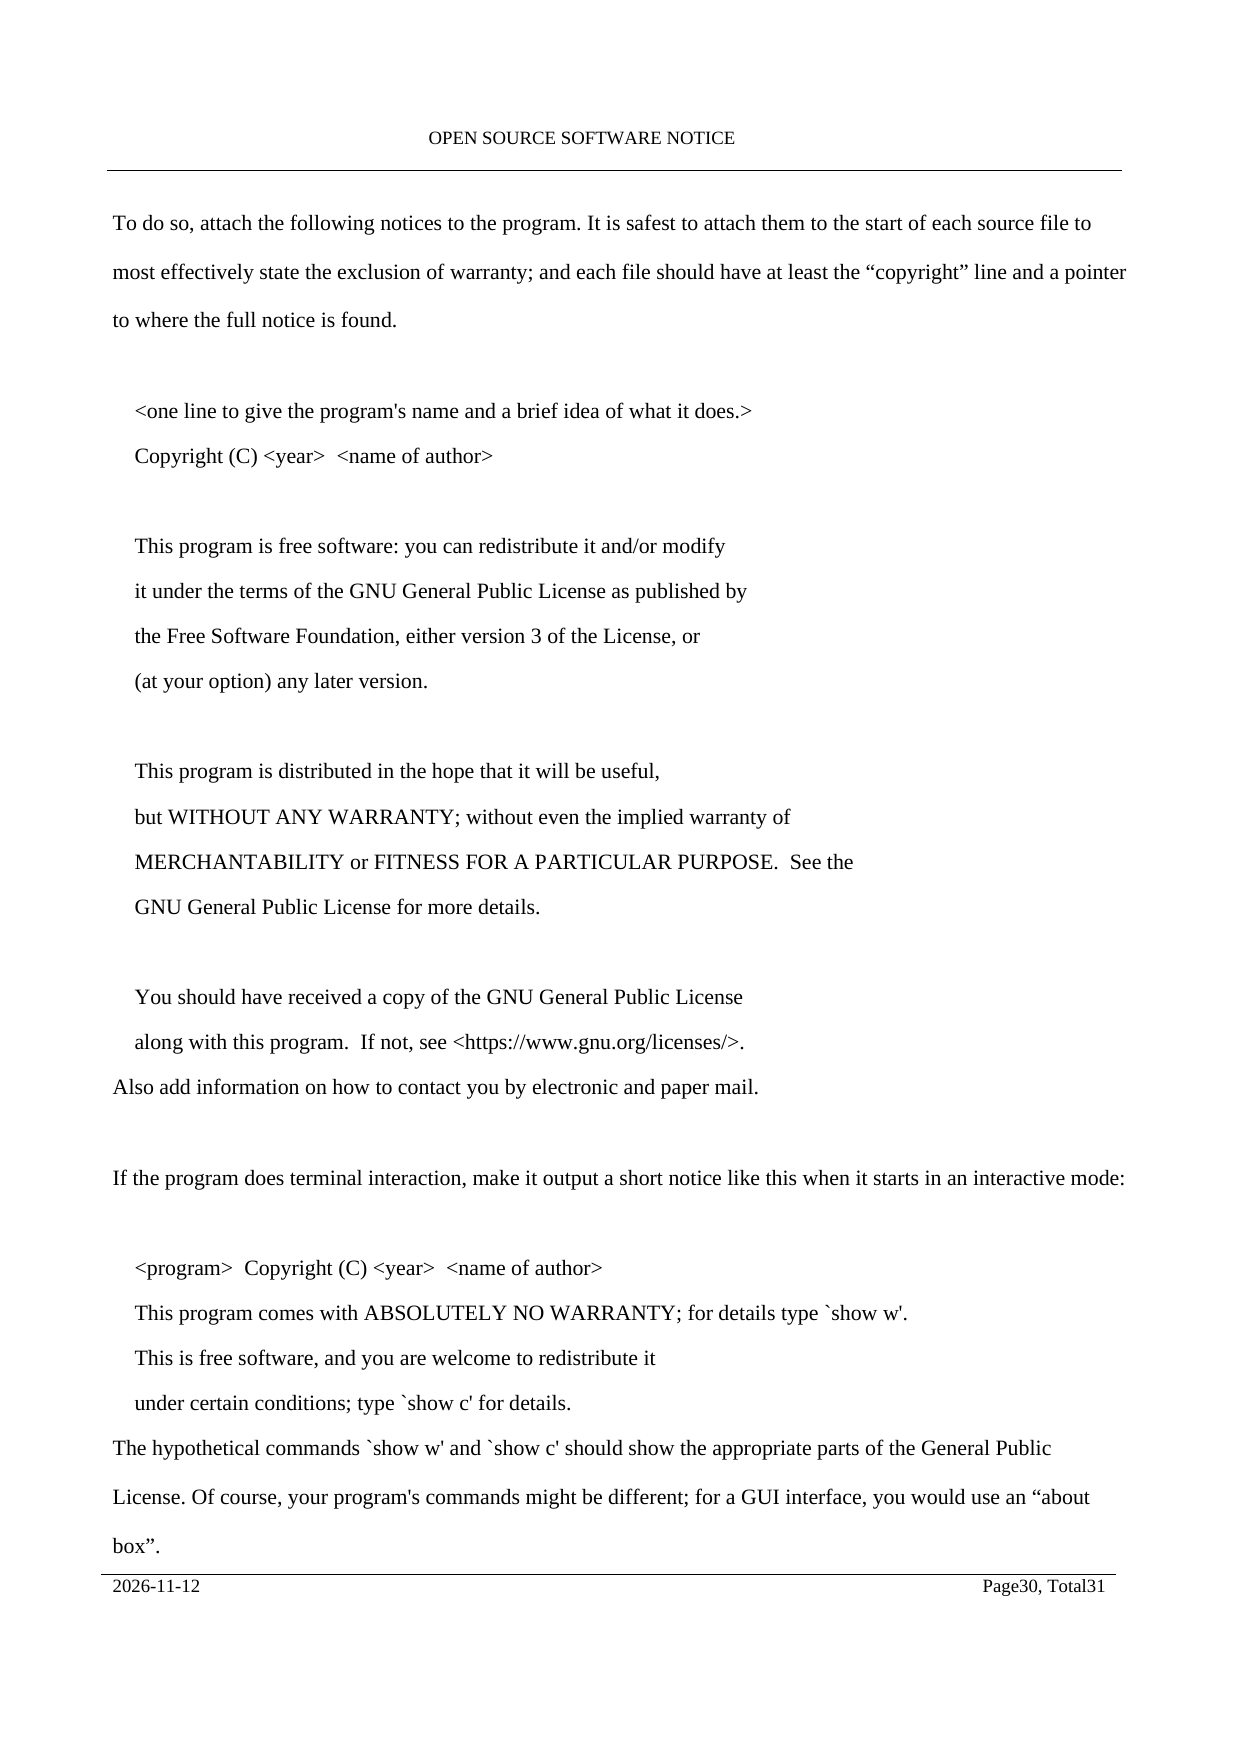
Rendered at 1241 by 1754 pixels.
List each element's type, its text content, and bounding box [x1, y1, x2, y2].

text <program> Copyright (C) <year> <name of author> [112, 1251, 1128, 1283]
text along with this program. If not, see <https://www.gnu.org/licenses/>. [112, 1026, 1128, 1058]
text <one line to give the program's name and a brief idea of what it does.> [112, 394, 1128, 427]
text Also add information on how to contact you by electronic and paper mail. [112, 1071, 1128, 1103]
text This program comes with ABSOLUTELY NO WARRANTY; for details type `show w'. [112, 1296, 1128, 1329]
text This program is free software: you can redistribute it and/or modify [112, 529, 1128, 562]
text (at your option) any later version. [112, 665, 1128, 697]
text If the program does terminal interaction, make it output a short notice like this when it starts in an interactive mode: [112, 1161, 1128, 1193]
text Copyright (C) <year> <name of author> [112, 439, 1128, 472]
text under certain conditions; type `show c' for details. [112, 1386, 1128, 1419]
text You should have received a copy of the GNU General Public License [112, 980, 1128, 1013]
text MERCHANTABILITY or FITNESS FOR A PARTICULAR PURPOSE. See the [112, 845, 1128, 878]
text This program is distributed in the hope that it will be useful, [112, 755, 1128, 787]
text the Free Software Foundation, either version 3 of the License, or [112, 619, 1128, 652]
text The hypothetical commands `show w' and `show c' should show the appropriate parts of the General Public License. Of course, your program's commands might be different; for a GUI interface, you would use an “about box”. [112, 1431, 1128, 1561]
text it under the terms of the GNU General Public License as published by [112, 574, 1128, 607]
text To do so, attach the following notices to the program. It is safest to attach them to the start of each source file to most effectively state the exclusion of warranty; and each file should have at least the “copyright” line and a pointer to where the full notice is found. [112, 206, 1128, 336]
text GNU General Public License for more details. [112, 890, 1128, 923]
text This is free software, and you are welcome to redistribute it [112, 1341, 1128, 1374]
text but WITHOUT ANY WARRANTY; without even the implied warranty of [112, 800, 1128, 832]
